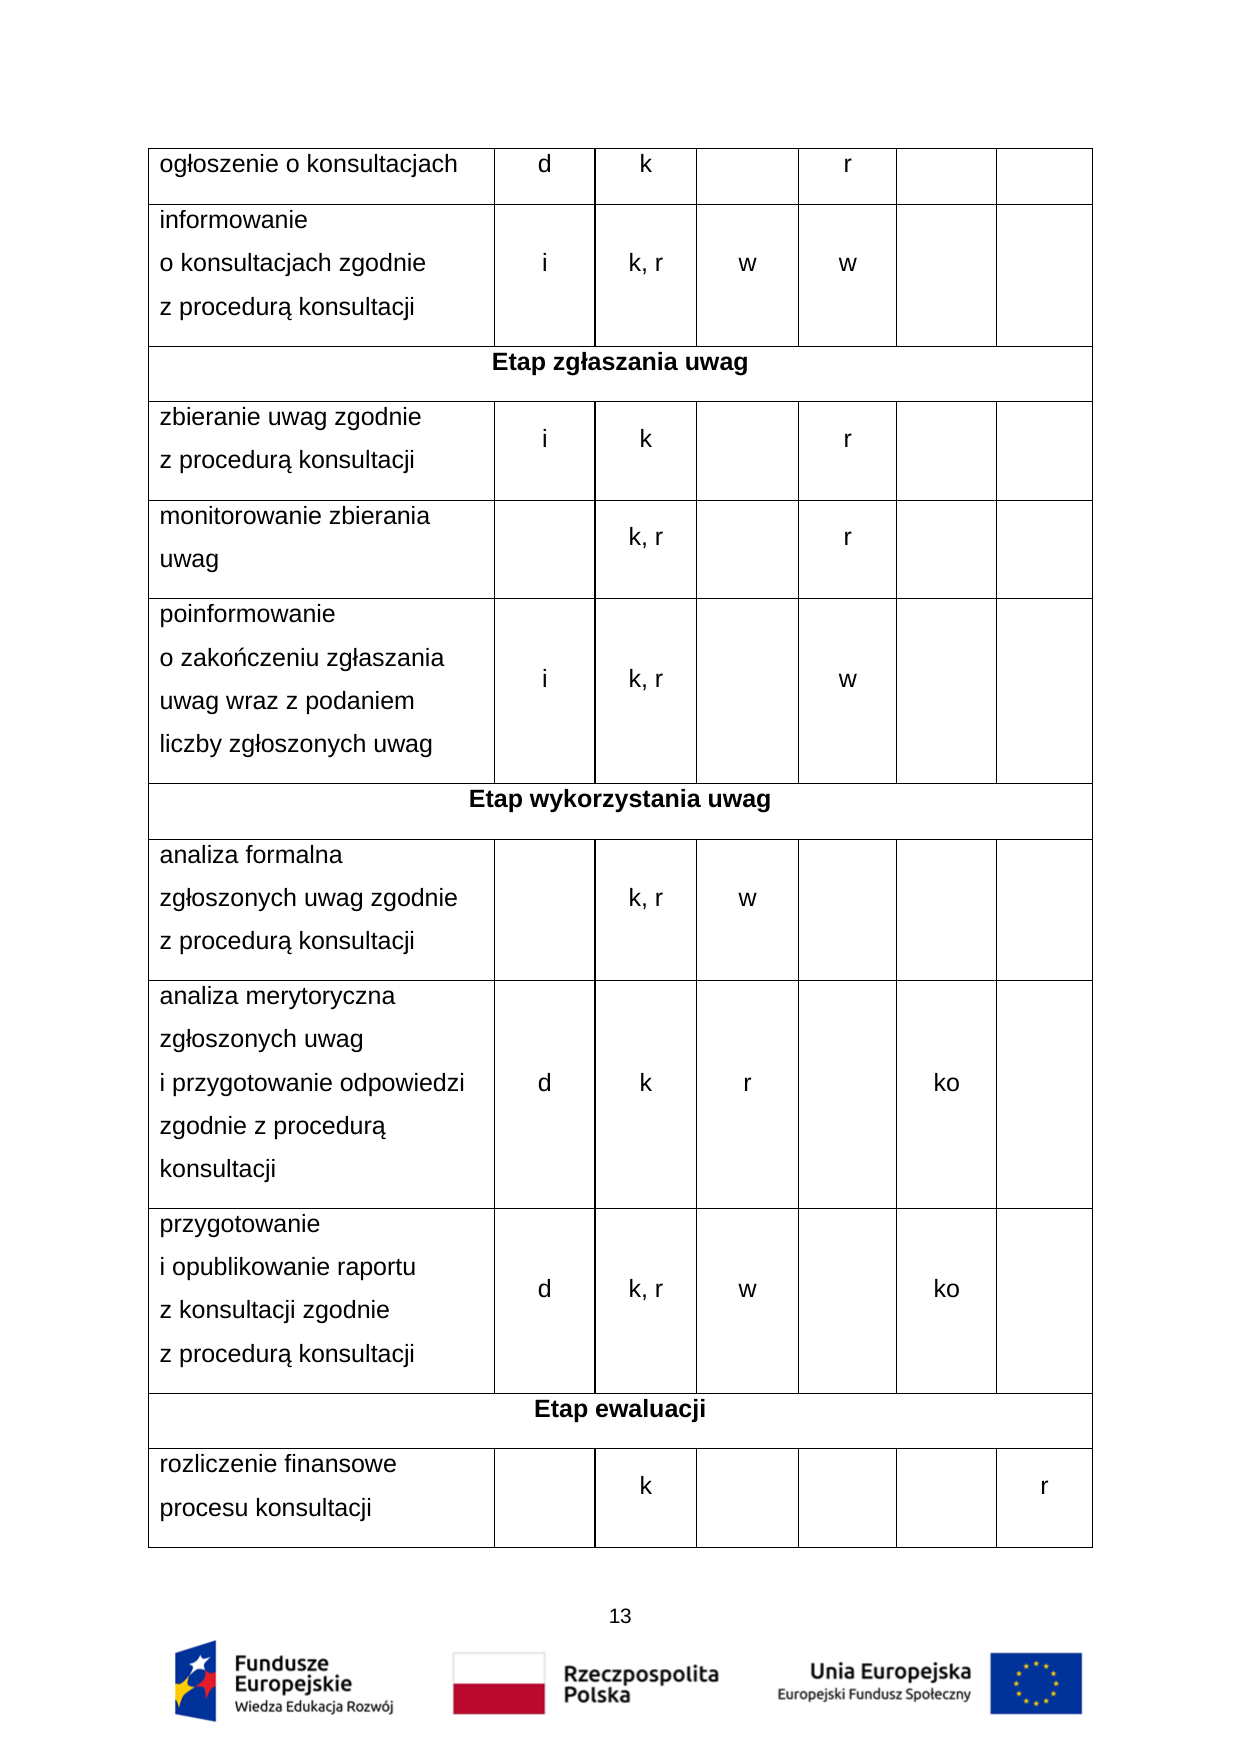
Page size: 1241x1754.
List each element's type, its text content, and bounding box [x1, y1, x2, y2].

table_cell [897, 402, 996, 500]
table_cell r [799, 149, 896, 204]
table_cell d [495, 981, 594, 1208]
table_cell w [697, 840, 798, 980]
table_cell [697, 402, 798, 500]
table_cell [897, 840, 996, 980]
table_cell k [596, 981, 696, 1208]
table_cell [495, 1449, 594, 1547]
table_cell [799, 1449, 896, 1547]
table_cell [997, 1209, 1092, 1393]
table_cell k, r [596, 501, 696, 598]
table_cell analiza merytoryczna zgłoszonych uwag i przygotowanie odpowiedzi zgodnie z procedurą konsultacji [149, 981, 494, 1208]
table_cell i [495, 599, 594, 783]
table_cell przygotowanie i opublikowanie raportu z konsultacji zgodnie z procedurą konsultacji [149, 1209, 494, 1393]
table_cell r [799, 402, 896, 500]
table_cell [697, 149, 798, 204]
table_cell [897, 1449, 996, 1547]
table_cell [897, 149, 996, 204]
table_cell [495, 501, 594, 598]
table_cell k, r [596, 205, 696, 346]
table_cell [997, 149, 1092, 204]
table_cell d [495, 1209, 594, 1393]
table_cell w [799, 205, 896, 346]
table_cell Etap ewaluacji [149, 1394, 1092, 1448]
table_cell [897, 599, 996, 783]
table_cell ko [897, 1209, 996, 1393]
table_cell i [495, 402, 594, 500]
table_cell ogłoszenie o konsultacjach [149, 149, 494, 204]
table_cell k, r [596, 1209, 696, 1393]
table_cell ko [897, 981, 996, 1208]
table_cell [495, 840, 594, 980]
table_cell [897, 205, 996, 346]
table_cell r [697, 981, 798, 1208]
table_cell r [997, 1449, 1092, 1547]
table_cell [997, 402, 1092, 500]
table_cell k [596, 402, 696, 500]
table_cell w [697, 205, 798, 346]
table_cell [997, 599, 1092, 783]
table_cell [697, 501, 798, 598]
table_cell informowanie o konsultacjach zgodnie z procedurą konsultacji [149, 205, 494, 346]
table_cell analiza formalna zgłoszonych uwag zgodnie z procedurą konsultacji [149, 840, 494, 980]
table_cell i [495, 205, 594, 346]
table_cell monitorowanie zbierania uwag [149, 501, 494, 598]
table_cell [997, 501, 1092, 598]
table_cell [799, 1209, 896, 1393]
table_cell zbieranie uwag zgodnie z procedurą konsultacji [149, 402, 494, 500]
table_cell poinformowanie o zakończeniu zgłaszania uwag wraz z podaniem liczby zgłoszonych uwag [149, 599, 494, 783]
table_cell [697, 1449, 798, 1547]
table_cell w [799, 599, 896, 783]
table_cell k, r [596, 599, 696, 783]
table_cell d [495, 149, 594, 204]
table_cell r [799, 501, 896, 598]
table_cell k, r [596, 840, 696, 980]
picture [155, 1620, 1102, 1742]
table_cell [799, 840, 896, 980]
table_cell k [596, 149, 696, 204]
table_cell Etap zgłaszania uwag [149, 347, 1092, 401]
table_cell [799, 981, 896, 1208]
table_cell Etap wykorzystania uwag [149, 784, 1092, 838]
table_cell [997, 205, 1092, 346]
table_cell w [697, 1209, 798, 1393]
table_cell [897, 501, 996, 598]
table_cell k [596, 1449, 696, 1547]
table_cell [997, 840, 1092, 980]
table_cell [697, 599, 798, 783]
table_cell rozliczenie finansowe procesu konsultacji [149, 1449, 494, 1547]
table_cell [997, 981, 1092, 1208]
